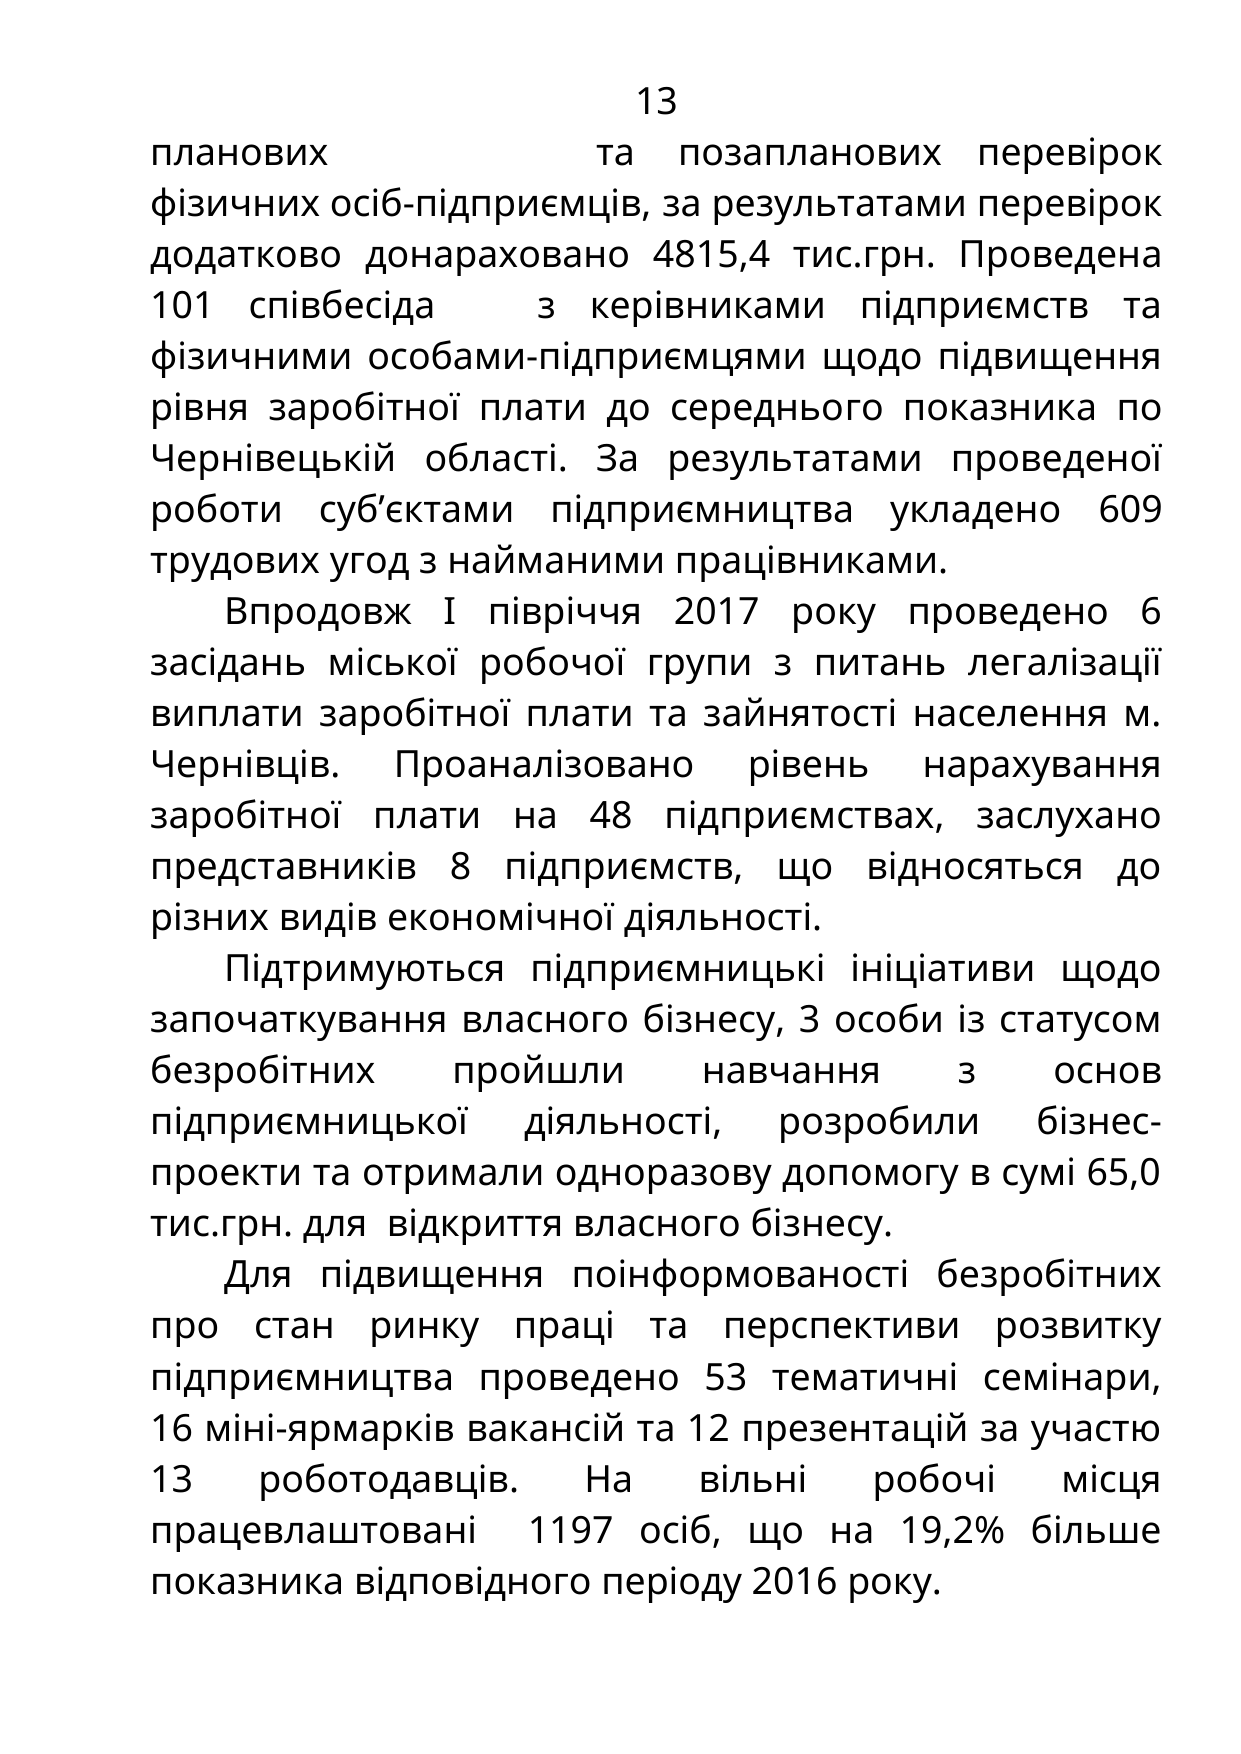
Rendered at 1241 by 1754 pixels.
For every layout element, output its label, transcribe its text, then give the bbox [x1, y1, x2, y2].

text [150, 125, 1162, 584]
text Підтримуються підприємницькі ініціативи щодо започаткування власного бізнесу, 3 особи із статусом безробітних пройшли навчання з основ підприємницької діяльності, розробили бізнес-проекти та отримали одноразову допомогу в сумі 65,0 тис.грн. для відкриття власного бізнесу. [150, 942, 1162, 1248]
text Впродовж І півріччя 2017 року проведено 6 засідань міської робочої групи з питань легалізації виплати заробітної плати та зайнятості населення м. Чернівців. Проаналізовано рівень нарахування заробітної плати на 48 підприємствах, заслухано представників 8 підприємств, що відносяться до різних видів економічної діяльності. [150, 584, 1162, 942]
text Для підвищення поінформованості безробітних про стан ринку праці та перспективи розвитку підприємництва проведено 53 тематичні семінари, 16 міні-ярмарків вакансій та 12 презентацій за участю 13 роботодавців. На вільні робочі місця працевлаштовані 1197 осіб, що на 19,2% більше показника відповідного періоду 2016 року. [150, 1248, 1162, 1605]
